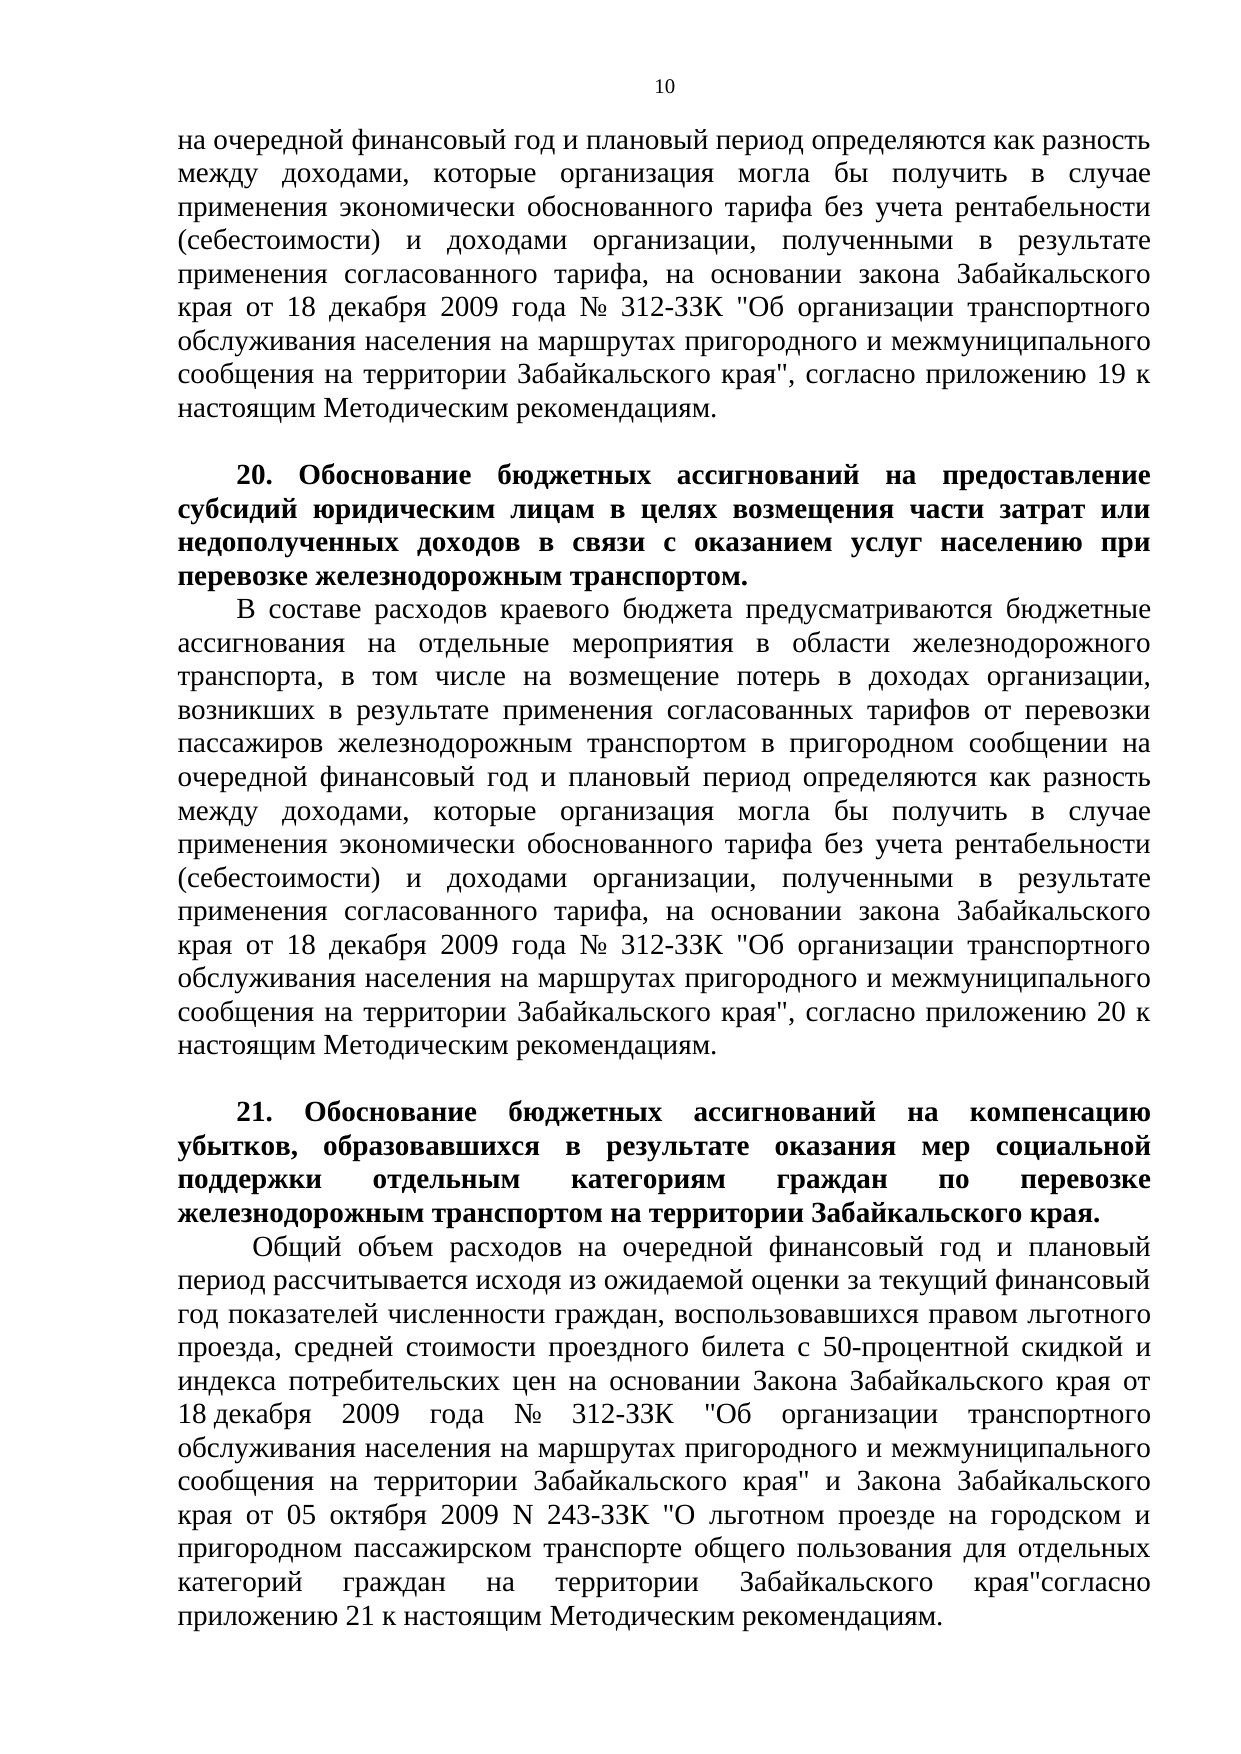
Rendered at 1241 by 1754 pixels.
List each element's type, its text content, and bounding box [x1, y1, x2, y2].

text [177, 122, 1152, 424]
text В составе расходов краевого бюджета предусматриваются бюджетные ассигнования на отдельные мероприятия в области железнодорожного транспорта, в том числе на возмещение потерь в доходах организации, возникших в результате применения согласованных тарифов от перевозки пассажиров железнодорожным транспортом в пригородном сообщении на очередной финансовый год и плановый период определяются как разность между доходами, которые организация могла бы получить в случае применения экономически обоснованного тарифа без учета рентабельности (себестоимости) и доходами организации, полученными в результате применения согласованного тарифа, на основании закона Забайкальского края от 18 декабря 2009 года № 312-ЗЗК "Об организации транспортного обслуживания населения на маршрутах пригородного и межмуниципального сообщения на территории Забайкальского края", согласно приложению 20 к настоящим Методическим рекомендациям. [177, 591, 1152, 1061]
text Общий объем расходов на очередной финансовый год и плановый период рассчитывается исходя из ожидаемой оценки за текущий финансовый год показателей численности граждан, воспользовавшихся правом льготного проезда, средней стоимости проездного билета с 50-процентной скидкой и индекса потребительских цен на основании Закона Забайкальского края от 18 декабря 2009 года № 312-ЗЗК "Об организации транспортного обслуживания населения на маршрутах пригородного и межмуниципального сообщения на территории Забайкальского края" и Закона Забайкальского края от 05 октября 2009 N 243-ЗЗК "О льготном проезде на городском и пригородном пассажирском транспорте общего пользования для отдельных категорий граждан на территории Забайкальского края"согласно приложению 21 к настоящим Методическим рекомендациям. [177, 1229, 1152, 1631]
text 21. Обоснование бюджетных ассигнований на компенсацию убытков, образовавшихся в результате оказания мер социальной поддержки отдельным категориям граждан по перевозке железнодорожным транспортом на территории Забайкальского края. [177, 1094, 1152, 1229]
text 20. Обоснование бюджетных ассигнований на предоставление субсидий юридическим лицам в целях возмещения части затрат или недополученных доходов в связи с оказанием услуг населению при перевозке железнодорожным транспортом. [177, 457, 1152, 591]
